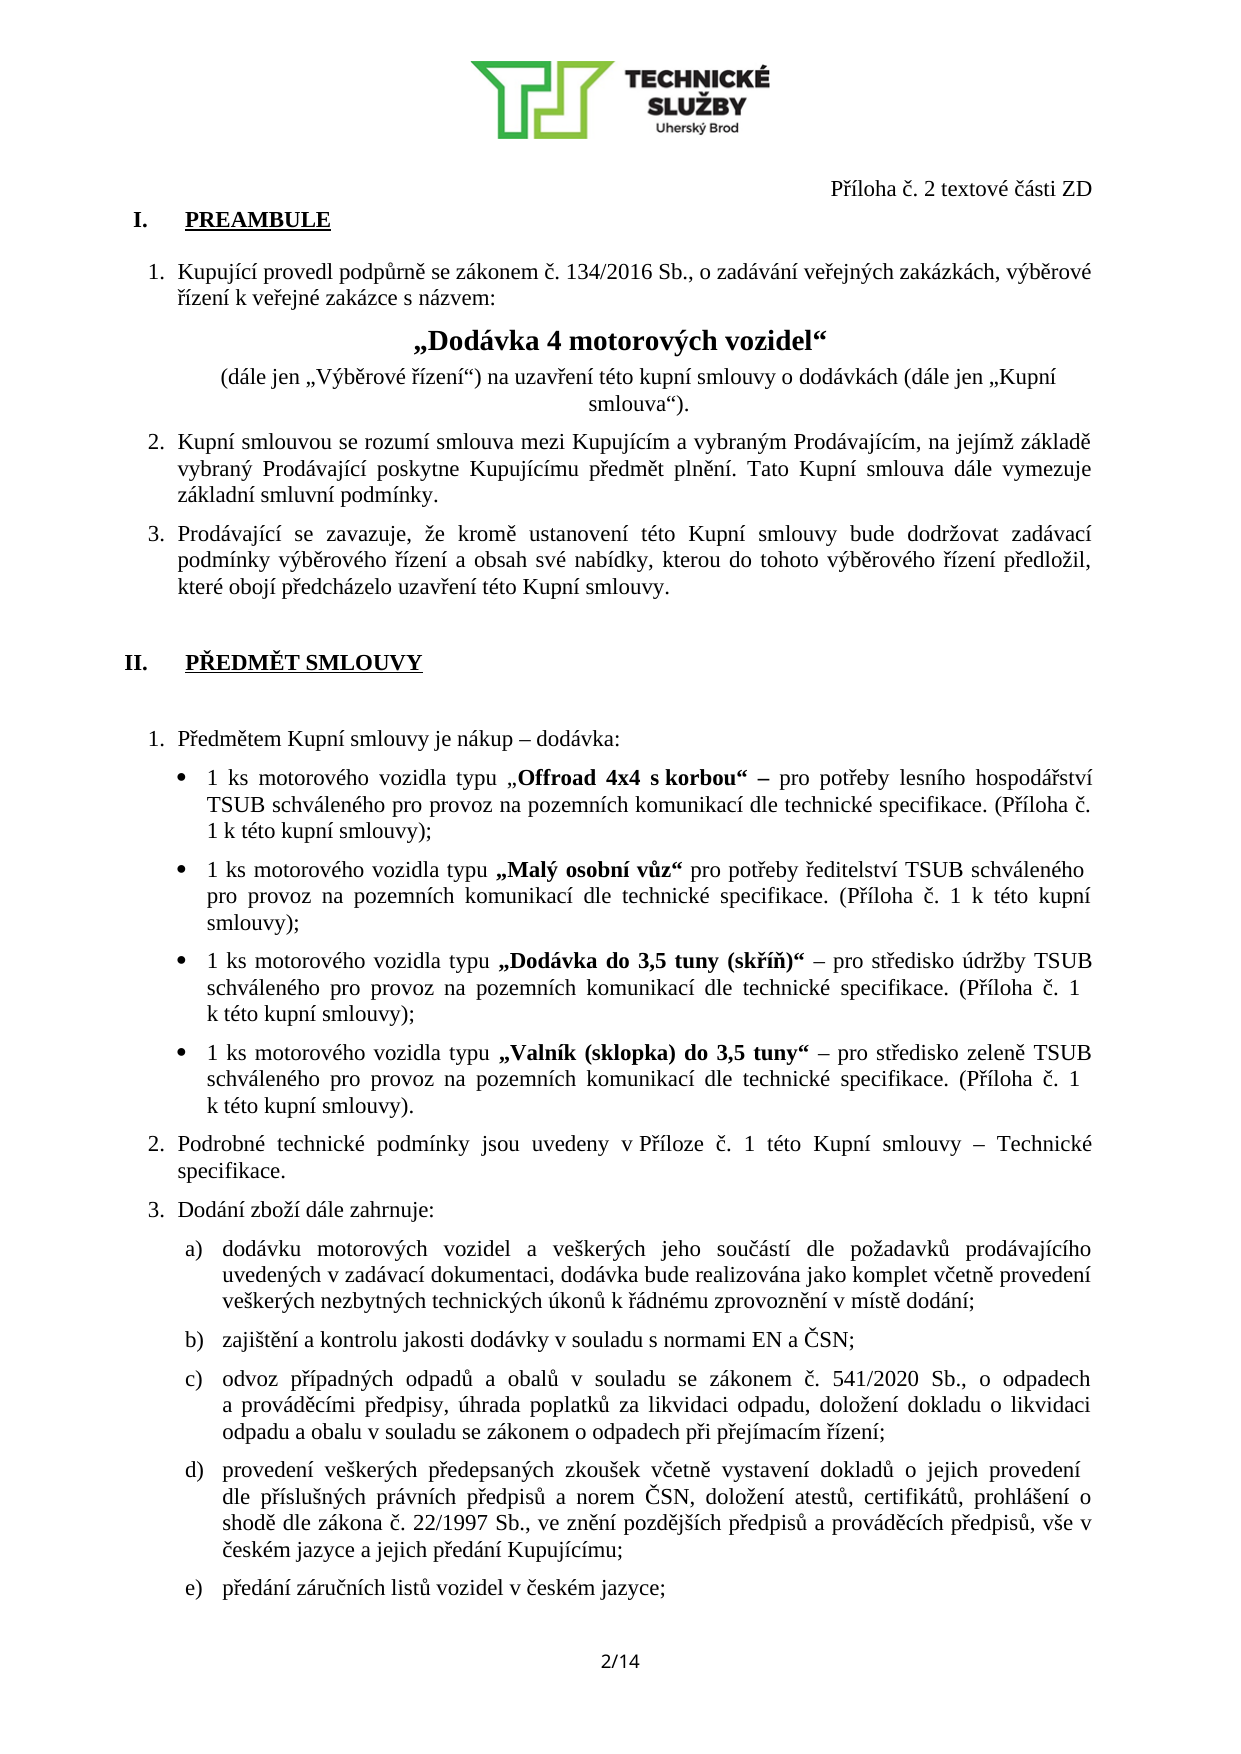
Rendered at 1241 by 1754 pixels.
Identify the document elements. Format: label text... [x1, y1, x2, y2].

list 1 ks motorového vozidla typu „Dodávka do 3,5 tuny (skříň)“ – pro středisko údržby TSUB schváleného pro provoz na pozemních komunikací dle technické specifikace. (Příloha č. 1 k této kupní smlouvy); [177, 947, 1093, 1026]
list Předmětem Kupní smlouvy je nákup – dodávka: [148, 725, 1093, 752]
list 1 ks motorového vozidla typu „Valník (sklopka) do 3,5 tuny“ – pro středisko zeleně TSUB schváleného pro provoz na pozemních komunikací dle technické specifikace. (Příloha č. 1 k této kupní smlouvy). [177, 1039, 1093, 1118]
list provedení veškerých předepsaných zkoušek včetně vystavení dokladů o jejich provedení dle příslušných právních předpisů a norem ČSN, doložení atestů, certifikátů, prohlášení o shodě dle zákona č. 22/1997 Sb., ve znění pozdějších předpisů a prováděcích předpisů, vše v českém jazyce a jejich předání Kupujícímu; [185, 1457, 1093, 1562]
text (dále jen „Výběrové řízení“) na uzavření této kupní smlouvy o dodávkách (dále jen „Kupní smlouva“). [185, 363, 1093, 416]
list Podrobné technické podmínky jsou uvedeny v Příloze č. 1 této Kupní smlouvy – Technické specifikace. [148, 1131, 1093, 1183]
list zajištění a kontrolu jakosti dodávky v souladu s normami EN a ČSN; [185, 1326, 1093, 1352]
list předání záručních listů vozidel v českém jazyce; [185, 1574, 1093, 1601]
list 1 ks motorového vozidla typu „Malý osobní vůz“ pro potřeby ředitelství TSUB schváleného pro provoz na pozemních komunikací dle technické specifikace. (Příloha č. 1 k této kupní smlouvy); [177, 856, 1093, 935]
list Dodání zboží dále zahrnuje: [148, 1196, 1093, 1222]
list Kupující provedl podpůrně se zákonem č. 134/2016 Sb., o zadávání veřejných zakázkách, výběrové řízení k veřejné zakázce s názvem: [148, 258, 1093, 311]
picture [470, 61, 770, 139]
text PREAMBULE [148, 206, 1093, 233]
list Kupní smlouvou se rozumí smlouva mezi Kupujícím a vybraným Prodávajícím, na jejímž základě vybraný Prodávající poskytne Kupujícímu předmět plnění. Tato Kupní smlouva dále vymezuje základní smluvní podmínky. [148, 428, 1093, 507]
text PŘEDMĚT SMLOUVY [148, 649, 1093, 675]
list 1 ks motorového vozidla typu „Offroad 4x4 s korbou“ – pro potřeby lesního hospodářství TSUB schváleného pro provoz na pozemních komunikací dle technické specifikace. (Příloha č. 1 k této kupní smlouvy); [177, 764, 1093, 843]
list dodávku motorových vozidel a veškerých jeho součástí dle požadavků prodávajícího uvedených v zadávací dokumentaci, dodávka bude realizována jako komplet včetně provedení veškerých nezbytných technických úkonů k řádnému zprovoznění v místě dodání; [185, 1234, 1093, 1314]
text „Dodávka 4 motorových vozidel“ [148, 323, 1093, 357]
list odvoz případných odpadů a obalů v souladu se zákonem č. 541/2020 Sb., o odpadech a prováděcími předpisy, úhrada poplatků za likvidaci odpadu, doložení dokladu o likvidaci odpadu a obalu v souladu se zákonem o odpadech při přejímacím řízení; [185, 1365, 1093, 1444]
list Prodávající se zavazuje, že kromě ustanovení této Kupní smlouvy bude dodržovat zadávací podmínky výběrového řízení a obsah své nabídky, kterou do tohoto výběrového řízení předložil, které obojí předcházelo uzavření této Kupní smlouvy. [148, 520, 1093, 599]
